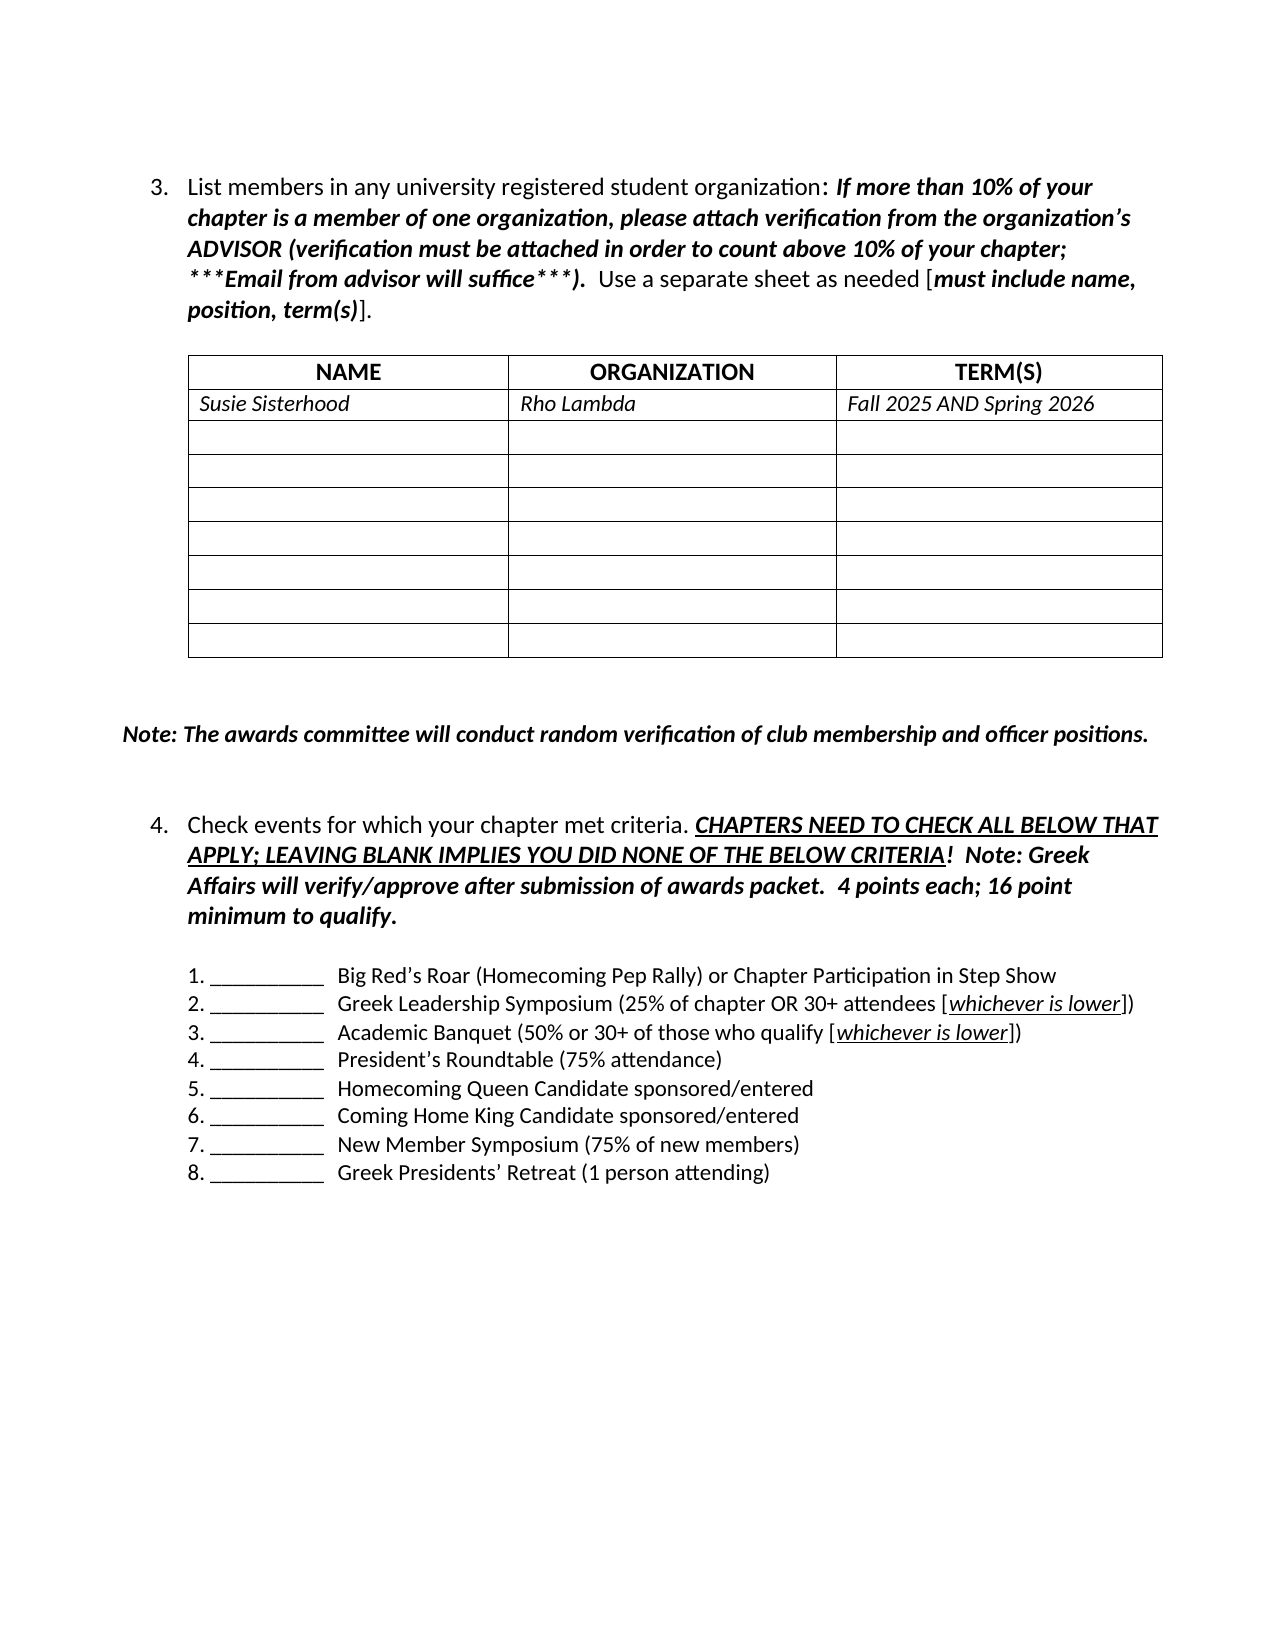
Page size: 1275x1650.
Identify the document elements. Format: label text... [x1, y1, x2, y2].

text 5. __________ Homecoming Queen Candidate sponsored/entered [187, 1074, 1162, 1102]
table_cell [837, 522, 1162, 555]
table_cell [509, 624, 836, 657]
table_cell [837, 556, 1162, 589]
table_cell [509, 455, 836, 487]
table_cell [509, 522, 836, 555]
text Note: The awards committee will conduct random verification of club membership and officer positions. [112, 719, 1162, 748]
table_cell [509, 421, 836, 453]
table_cell [189, 421, 508, 453]
text 7. __________ New Member Symposium (75% of new members) [187, 1130, 1162, 1158]
text 4. __________ President’s Roundtable (75% attendance) [187, 1046, 1162, 1074]
text 8. __________ Greek Presidents’ Retreat (1 person attending) [187, 1158, 1162, 1186]
list List members in any university registered student organization: If more than 10% of your chapter is a member of one organization, please attach verification from the organization’s ADVISOR (verification must be attached in order to count above 10% of your chapter; ***Email from advisor will suffice***). Use a separate sheet as needed [must include name, position, term(s)]. [150, 167, 1162, 324]
text 6. __________ Coming Home King Candidate sponsored/entered [187, 1102, 1162, 1130]
table_header TERM(S) [837, 356, 1162, 388]
table_cell [189, 556, 508, 589]
table_cell [509, 590, 836, 623]
text 2. __________ Greek Leadership Symposium (25% of chapter OR 30+ attendees [whichever is lower]) [187, 989, 1162, 1018]
table_cell Fall 2025 AND Spring 2026 [837, 390, 1162, 419]
table_header ORGANIZATION [509, 356, 836, 388]
table_cell [189, 590, 508, 623]
table_cell [837, 488, 1162, 521]
table_cell [837, 421, 1162, 453]
text 3. __________ Academic Banquet (50% or 30+ of those who qualify [whichever is lower]) [187, 1018, 1162, 1046]
list Check events for which your chapter met criteria. CHAPTERS NEED TO CHECK ALL BELOW THAT APPLY; LEAVING BLANK IMPLIES YOU DID NONE OF THE BELOW CRITERIA! Note: Greek Affairs will verify/approve after submission of awards packet. 4 points each; 16 point minimum to qualify. [150, 809, 1162, 931]
table_cell Rho Lambda [509, 390, 836, 419]
table_cell [837, 624, 1162, 657]
table_cell Susie Sisterhood [189, 390, 508, 419]
table_header NAME [189, 356, 508, 388]
table_cell [509, 488, 836, 521]
table_cell [837, 455, 1162, 487]
text 1. __________ Big Red’s Roar (Homecoming Pep Rally) or Chapter Participation in Step Show [187, 962, 1162, 989]
table_cell [189, 522, 508, 555]
table_cell [189, 624, 508, 657]
table_cell [837, 590, 1162, 623]
table_cell [189, 455, 508, 487]
table_cell [509, 556, 836, 589]
table_cell [189, 488, 508, 521]
